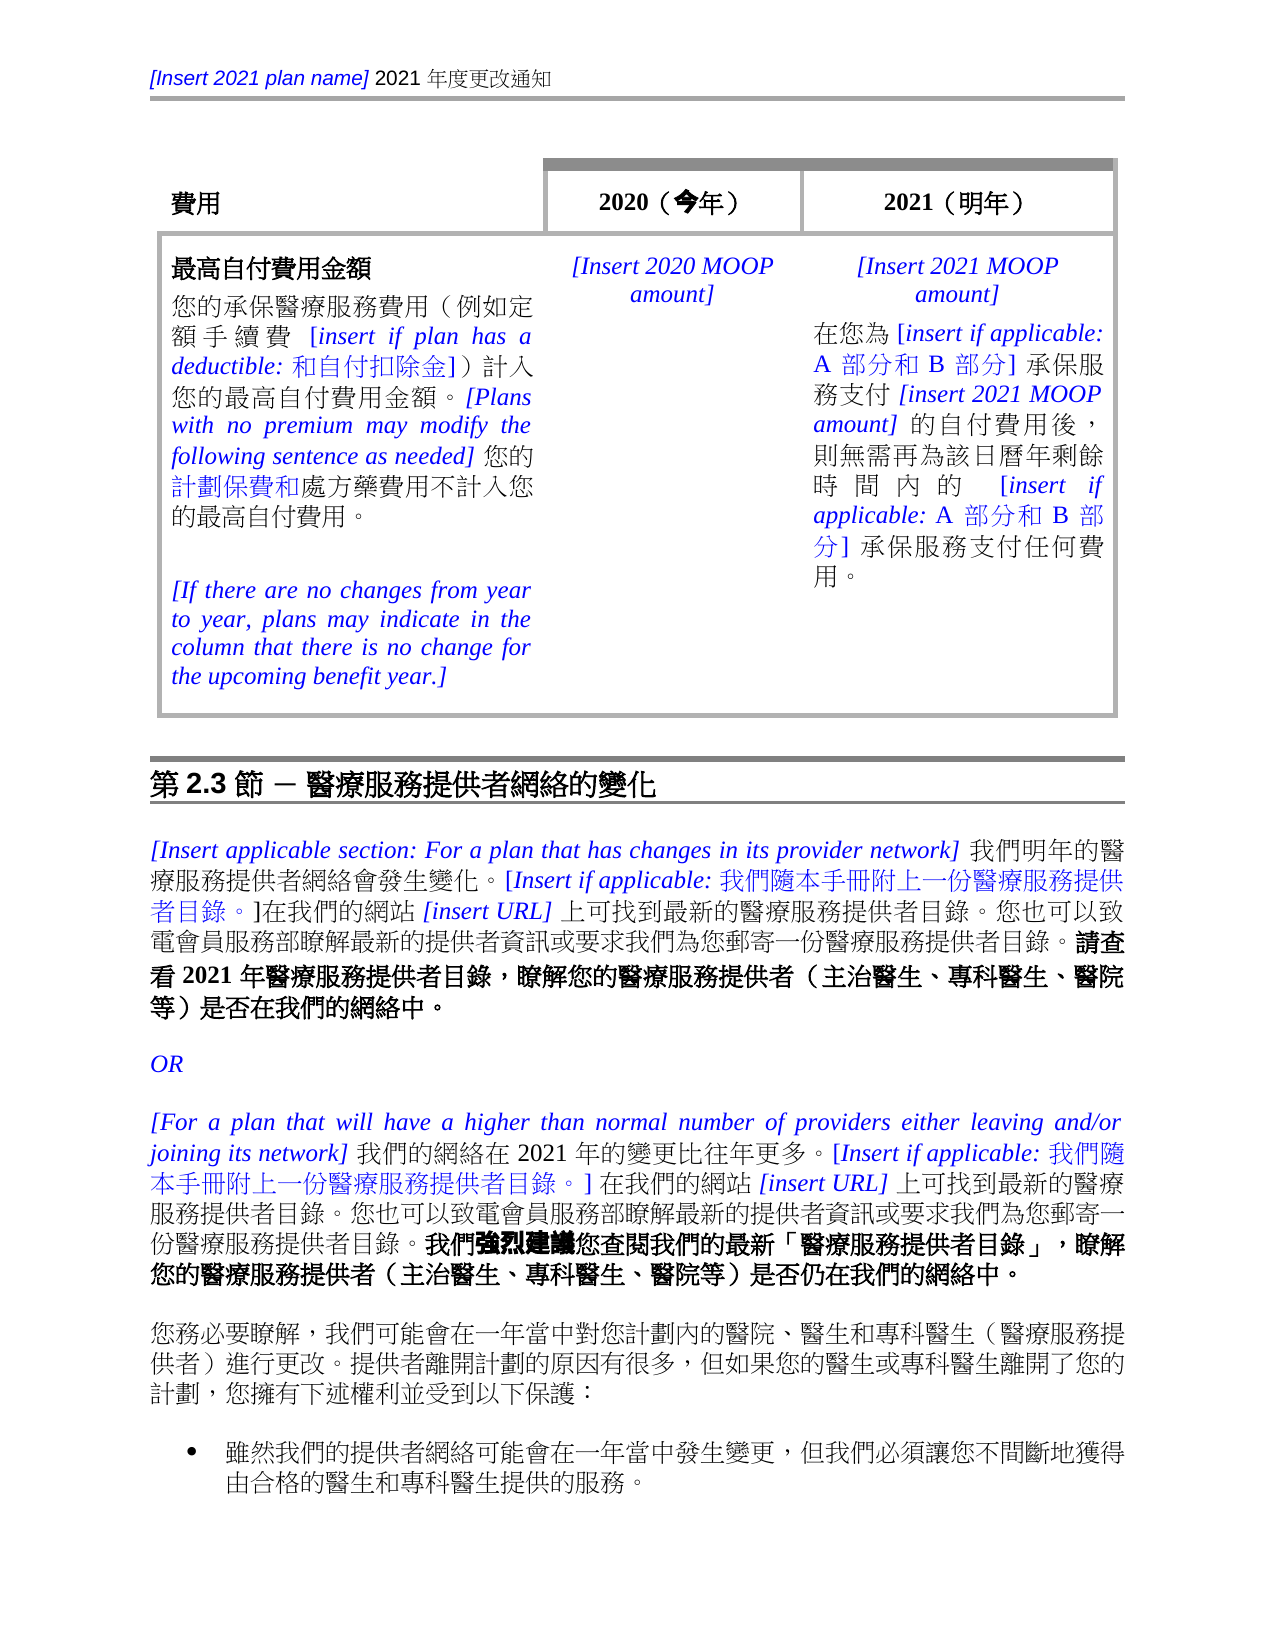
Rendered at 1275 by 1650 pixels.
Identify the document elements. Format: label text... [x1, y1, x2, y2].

table_cell [Insert 2021 MOOP amount] 在您為 [insert if applicable: A 部分和 B 部分] 承保服務支付 [insert 2021 MOOP amount] 的自付費用後，則無需再為該日曆年剩餘時間內的 [insert if applicable: A 部分和 B 部分] 承保服務支付任何費用。 [802, 236, 1113, 713]
table_cell [Insert 2020 MOOP amount] [545, 236, 802, 713]
text [For a plan that will have a higher than normal number of providers either leaving and/or joining its network] 我們的網絡在 2021 年的變更比往年更多。[Insert if applicable: 我們隨本手冊附上一份醫療服務提供者目錄。] 在我們的網站 [insert URL] 上可找到最新的醫療服務提供者目錄。您也可以致電會員服務部瞭解最新的提供者資訊或要求我們為您郵寄一份醫療服務提供者目錄。我們強烈建議您查閱我們的最新「醫療服務提供者目錄」，瞭解您的醫療服務提供者（主治醫生、專科醫生、醫院等）是否仍在我們的網絡中。 [150, 1107, 1125, 1287]
subtitle 第 2.3 節 － 醫療服務提供者網絡的變化 [150, 762, 1125, 801]
table_header 2020（今年） [548, 171, 800, 231]
text 您務必要瞭解，我們可能會在一年當中對您計劃內的醫院、醫生和專科醫生（醫療服務提供者）進行更改。提供者離開計劃的原因有很多，但如果您的醫生或專科醫生離開了您的計劃，您擁有下述權利並受到以下保護： [150, 1316, 1125, 1406]
table_header 費用 [160, 158, 543, 231]
table_header 2021（明年） [804, 171, 1113, 231]
table_cell 最高自付費用金額 您的承保醫療服務費用（例如定額手續費 [insert if plan has a deductible: 和自付扣除金]）計入您的最高自付費用金額。[Plans with no premium may modify the following sentence as needed] 您的計劃保費和處方藥費用不計入您的最高自付費用。 [If there are no changes from year to year, plans may indicate in the column that there is no change for the upcoming benefit year.] [162, 236, 545, 713]
list 雖然我們的提供者網絡可能會在一年當中發生變更，但我們必須讓您不間斷地獲得由合格的醫生和專科醫生提供的服務。 [187, 1435, 1125, 1496]
text [Insert applicable section: For a plan that has changes in its provider network] 我們明年的醫療服務提供者網絡會發生變化。[Insert if applicable: 我們隨本手冊附上一份醫療服務提供者目錄。]在我們的網站 [insert URL] 上可找到最新的醫療服務提供者目錄。您也可以致電會員服務部瞭解最新的提供者資訊或要求我們為您郵寄一份醫療服務提供者目錄。請查看 2021 年醫療服務提供者目錄，瞭解您的醫療服務提供者（主治醫生、專科醫生、醫院等）是否在我們的網絡中。 [150, 833, 1125, 1020]
text OR [150, 1049, 1125, 1078]
